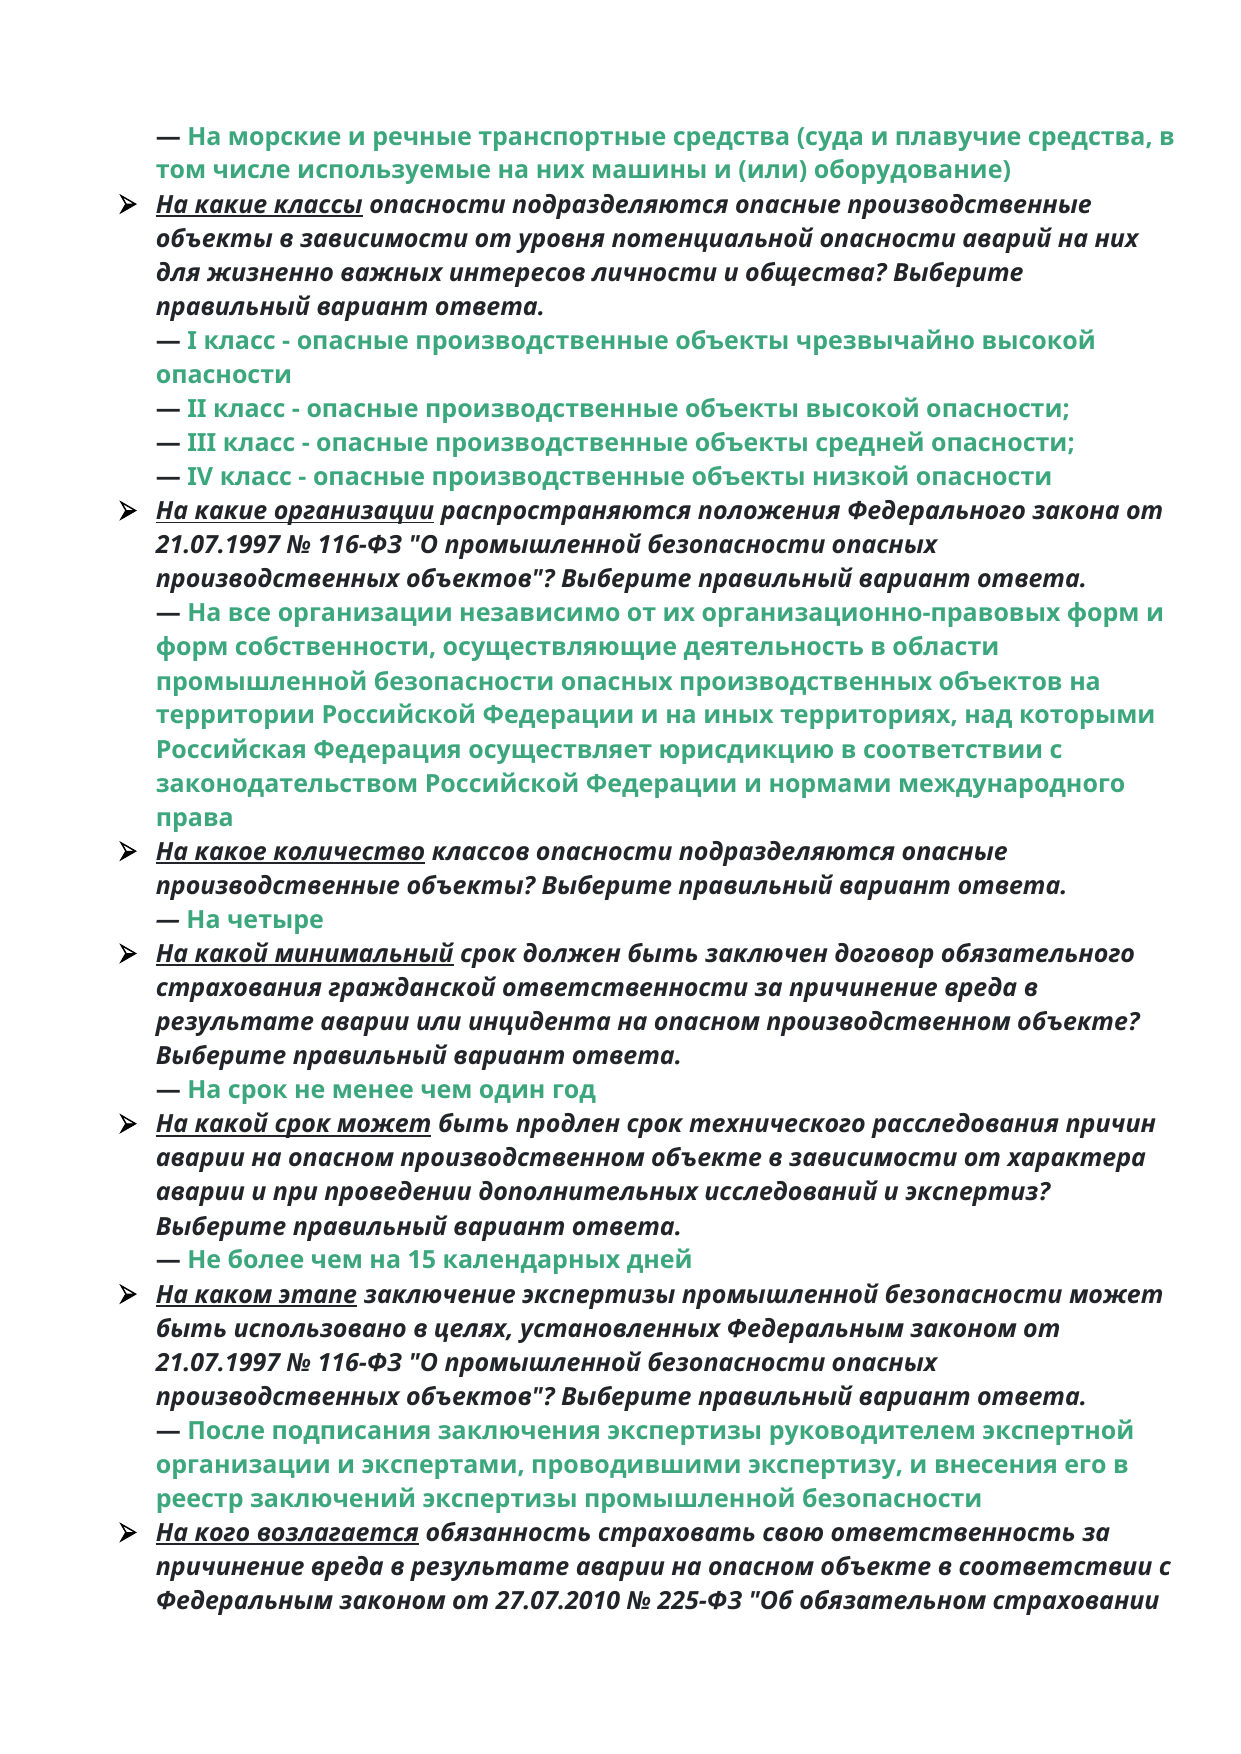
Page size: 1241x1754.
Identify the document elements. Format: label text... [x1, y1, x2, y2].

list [118, 118, 1181, 186]
list На какие организации распространяются положения Федерального закона от 21.07.1997 № 116-ФЗ "О промышленной безопасности опасных производственных объектов"? Выберите правильный вариант ответа. — На все организации независимо от их организационно-правовых форм и форм собственности, осуществляющие деятельность в области промышленной безопасности опасных производственных объектов на территории Российской Федерации и на иных территориях, над которыми Российская Федерация осуществляет юрисдикцию в соответствии с законодательством Российской Федерации и нормами международного права [118, 493, 1181, 833]
list На какое количество классов опасности подразделяются опасные производственные объекты? Выберите правильный вариант ответа. — На четыре [118, 833, 1181, 936]
list На какой минимальный срок должен быть заключен договор обязательного страхования гражданской ответственности за причинение вреда в результате аварии или инцидента на опасном производственном объекте? Выберите правильный вариант ответа. — На срок не менее чем один год [118, 936, 1181, 1106]
list На какой срок может быть продлен срок технического расследования причин аварии на опасном производственном объекте в зависимости от характера аварии и при проведении дополнительных исследований и экспертиз? Выберите правильный вариант ответа. — Не более чем на 15 календарных дней [118, 1106, 1181, 1276]
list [118, 1515, 1181, 1617]
list На какие классы опасности подразделяются опасные производственные объекты в зависимости от уровня потенциальной опасности аварий на них для жизненно важных интересов личности и общества? Выберите правильный вариант ответа. — I класс - опасные производственные объекты чрезвычайно высокой опасности — II класс - опасные производственные объекты высокой опасности; — III класс - опасные производственные объекты средней опасности; — IV класс - опасные производственные объекты низкой опасности [118, 186, 1181, 493]
list На каком этапе заключение экспертизы промышленной безопасности может быть использовано в целях, установленных Федеральным законом от 21.07.1997 № 116-ФЗ "О промышленной безопасности опасных производственных объектов"? Выберите правильный вариант ответа. — После подписания заключения экспертизы руководителем экспертной организации и экспертами, проводившими экспертизу, и внесения его в реестр заключений экспертизы промышленной безопасности [118, 1276, 1181, 1515]
